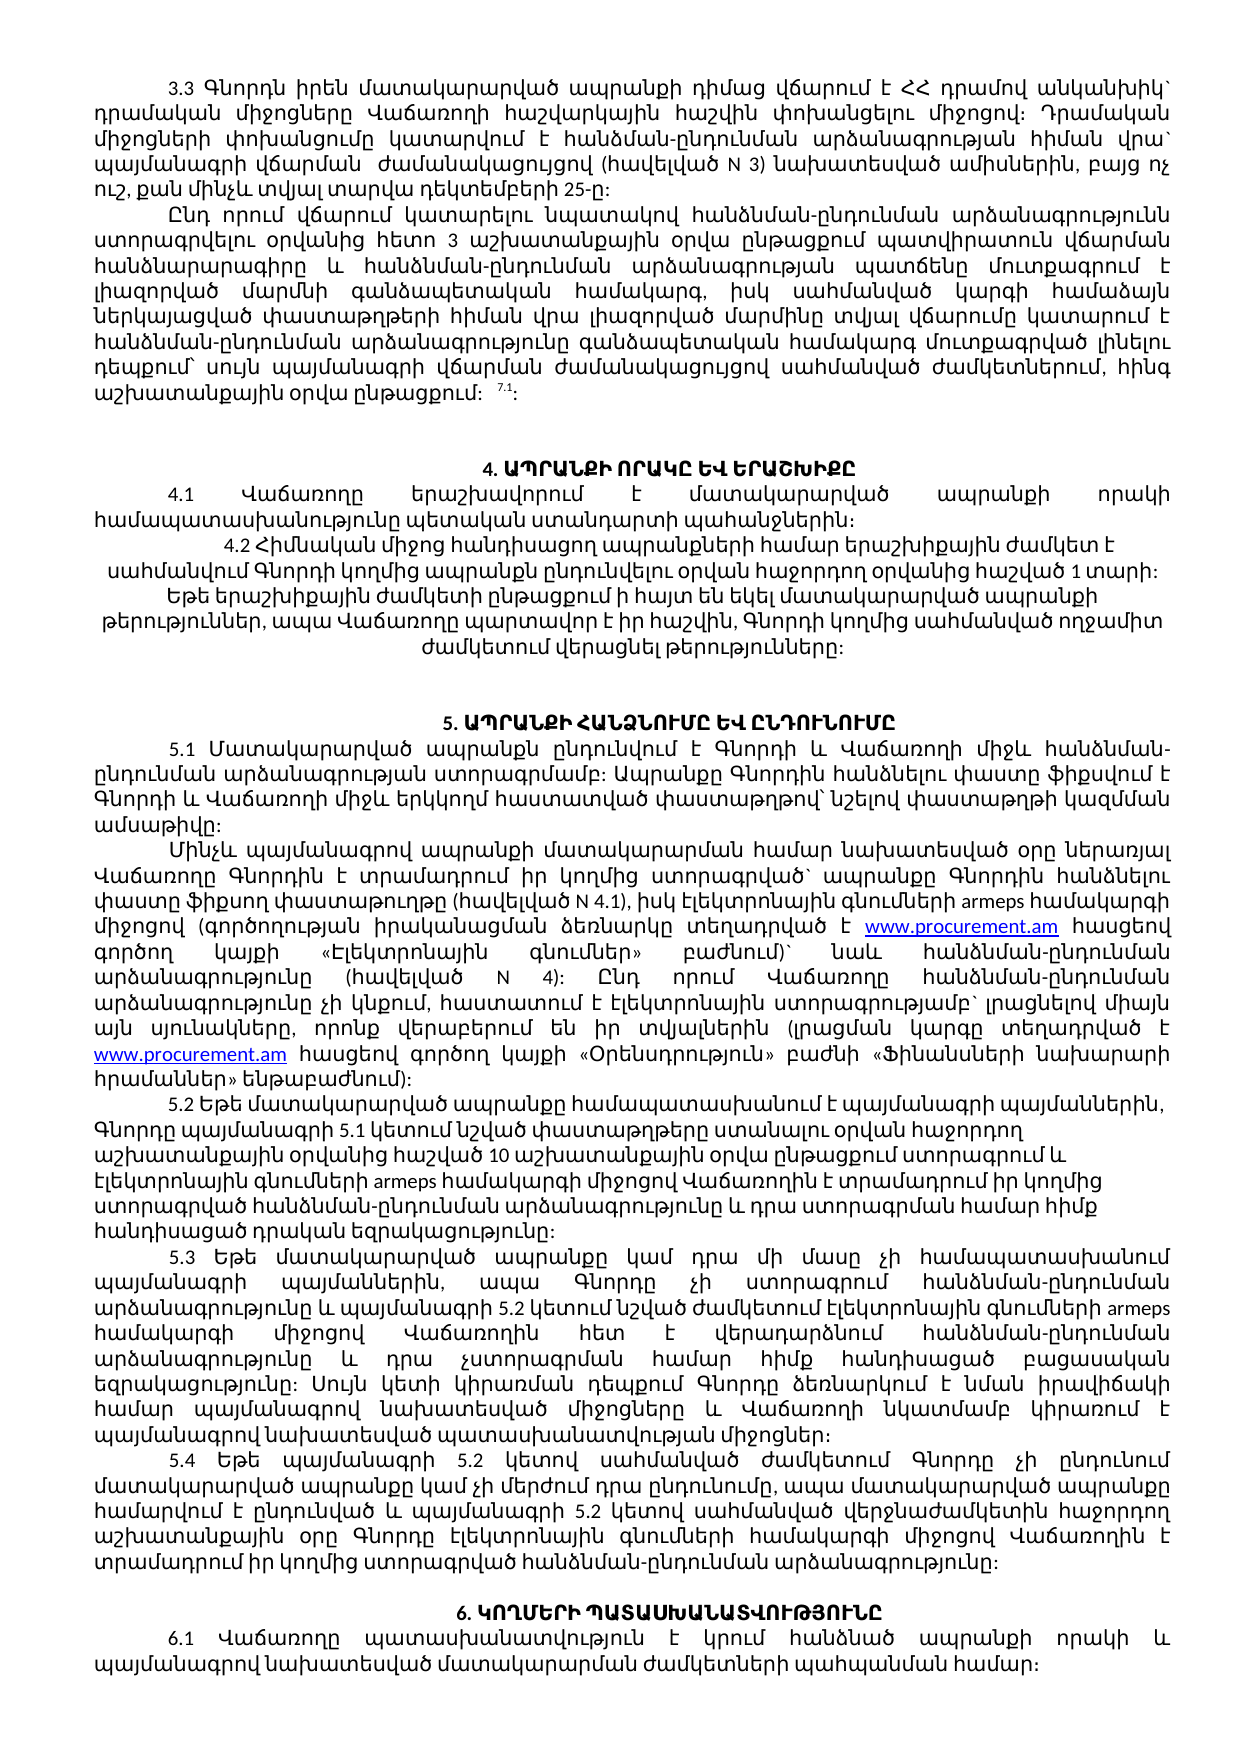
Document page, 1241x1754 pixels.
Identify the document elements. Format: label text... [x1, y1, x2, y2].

text 4. ԱՊՐԱՆՔԻ ՈՐԱԿԸ ԵՎ ԵՐԱՇԽԻՔԸ [94, 456, 1171, 482]
text 5. ԱՊՐԱՆՔԻ ՀԱՆՁՆՈՒՄԸ ԵՎ ԸՆԴՈՒՆՈՒՄԸ [94, 710, 1171, 736]
text 6. ԿՈՂՄԵՐԻ ՊԱՏԱՍԽԱՆԱՏՎՈՒԹՅՈՒՆԸ [94, 1600, 1171, 1625]
text 4.1 Վաճառողը երաշխավորում է մատակարարված ապրանքի որակի համապատասխանությունը պետական ստանդարտի պահանջներին։ [94, 482, 1171, 532]
text 5.4 Եթե պայմանագրի 5.2 կետով սահմանված ժամկետում Գնորդը չի ընդունում մատակարարված ապրանքը կամ չի մերժում դրա ընդունումը, ապա մատակարարված ապրանքը համարվում է ընդունված և պայմանագրի 5.2 կետով սահմանված վերջնաժամկետին հաջորդող աշխատանքային օրը Գնորդը էլեկտրոնային գնումների համակարգի միջոցով Վաճառողին է տրամադրում իր կողմից ստորագրված հանձնման-ընդունման արձանագրությունը: [94, 1447, 1171, 1574]
text 6.1 Վաճառողը պատասխանատվություն է կրում հանձնած ապրանքի որակի և պայմանագրով նախատեսված մատակարարման ժամկետների պահպանման համար։ [94, 1625, 1171, 1676]
text 5.3 Եթե մատակարարված ապրանքը կամ դրա մի մասը չի համապատասխանում պայմանագրի պայմաններին, ապա Գնորդը չի ստորագրում հանձնման-ընդունման արձանագրությունը և պայմանագրի 5.2 կետում նշված ժամկետում էլեկտրոնային գնումների armeps համակարգի միջոցով Վաճառողին հետ է վերադարձնում հանձնման-ընդունման արձանագրությունը և դրա չստորագրման համար հիմք հանդիսացած բացասական եզրակացությունը: Սույն կետի կիրառման դեպքում Գնորդը ձեռնարկում է նման իրավիճակի համար պայմանագրով նախատեսված միջոցները և Վաճառողի նկատմամբ կիրառում է պայմանագրով նախատեսված պատասխանատվության միջոցներ։ [94, 1244, 1171, 1447]
text 5.1 Մատակարարված ապրանքն ընդունվում է Գնորդի և Վաճառողի միջև հանձնման-ընդունման արձանագրության ստորագրմամբ: Ապրանքը Գնորդին հանձնելու փաստը ֆիքսվում է Գնորդի և Վաճառողի միջև երկկողմ հաստատված փաստաթղթով՝ նշելով փաստաթղթի կազմման ամսաթիվը: [94, 736, 1171, 837]
text 3.3 Գնորդն իրեն մատակարարված ապրանքի դիմաց վճարում է ՀՀ դրամով անկանխիկ` դրամական միջոցները Վաճառողի հաշվարկային հաշվին փոխանցելու միջոցով։ Դրամական միջոցների փոխանցումը կատարվում է հանձման-ընդունման արձանագրության հիման վրա` պայմանագրի վճարման ժամանակացույցով (հավելված N 3) նախատեսված ամիսներին, բայց ոչ ուշ, քան մինչև տվյալ տարվա դեկտեմբերի 25-ը: [94, 75, 1171, 202]
text Մինչև պայմանագրով ապրանքի մատակարարման համար նախատեսված օրը ներառյալ Վաճառողը Գնորդին է տրամադրում իր կողմից ստորագրված` ապրանքը Գնորդին հանձնելու փաստը ֆիքսող փաստաթուղթը (հավելված N 4.1), իսկ էլեկտրոնային գնումների armeps համակարգի միջոցով (գործողության իրականացման ձեռնարկը տեղադրված է www.procurement.am հասցեով գործող կայքի «Էլեկտրոնային գնումներ» բաժնում)` նաև հանձնման-ընդունման արձանագրությունը (հավելված N 4): Ընդ որում Վաճառողը հանձնման-ընդունման արձանագրությունը չի կնքում, հաստատում է էլեկտրոնային ստորագրությամբ` լրացնելով միայն այն սյունակները, որոնք վերաբերում են իր տվյալներին (լրացման կարգը տեղադրված է www.procurement.am հասցեով գործող կայքի «Օրենսդրություն» բաժնի «Ֆինանսների նախարարի հրամաններ» ենթաբաժնում): [94, 837, 1171, 1092]
text 4.2 Հիմնական միջոց հանդիսացող ապրանքների համար երաշխիքային ժամկետ է սահմանվում Գնորդի կողմից ապրանքն ընդունվելու օրվան հաջորդող օրվանից հաշված 1 տարի: Եթե երաշխիքային ժամկետի ընթացքում ի հայտ են եկել մատակարարված ապրանքի թերություններ, ապա Վաճառողը պարտավոր է իր հաշվին, Գնորդի կողմից սահմանված ողջամիտ ժամկետում վերացնել թերությունները: [94, 532, 1171, 659]
text 5.2 Եթե մատակարարված ապրանքը համապատասխանում է պայմանագրի պայմաններին, Գնորդը պայմանագրի 5.1 կետում նշված փաստաթղթերը ստանալու օրվան հաջորդող աշխատանքային օրվանից հաշված 10 աշխատանքային օրվա ընթացքում ստորագրում և էլեկտրոնային գնումների armeps համակարգի միջոցով Վաճառողին է տրամադրում իր կողմից ստորագրված հանձնման-ընդունման արձանագրությունը և դրա ստորագրման համար հիմք հանդիսացած դրական եզրակացությունը: [94, 1092, 1171, 1244]
